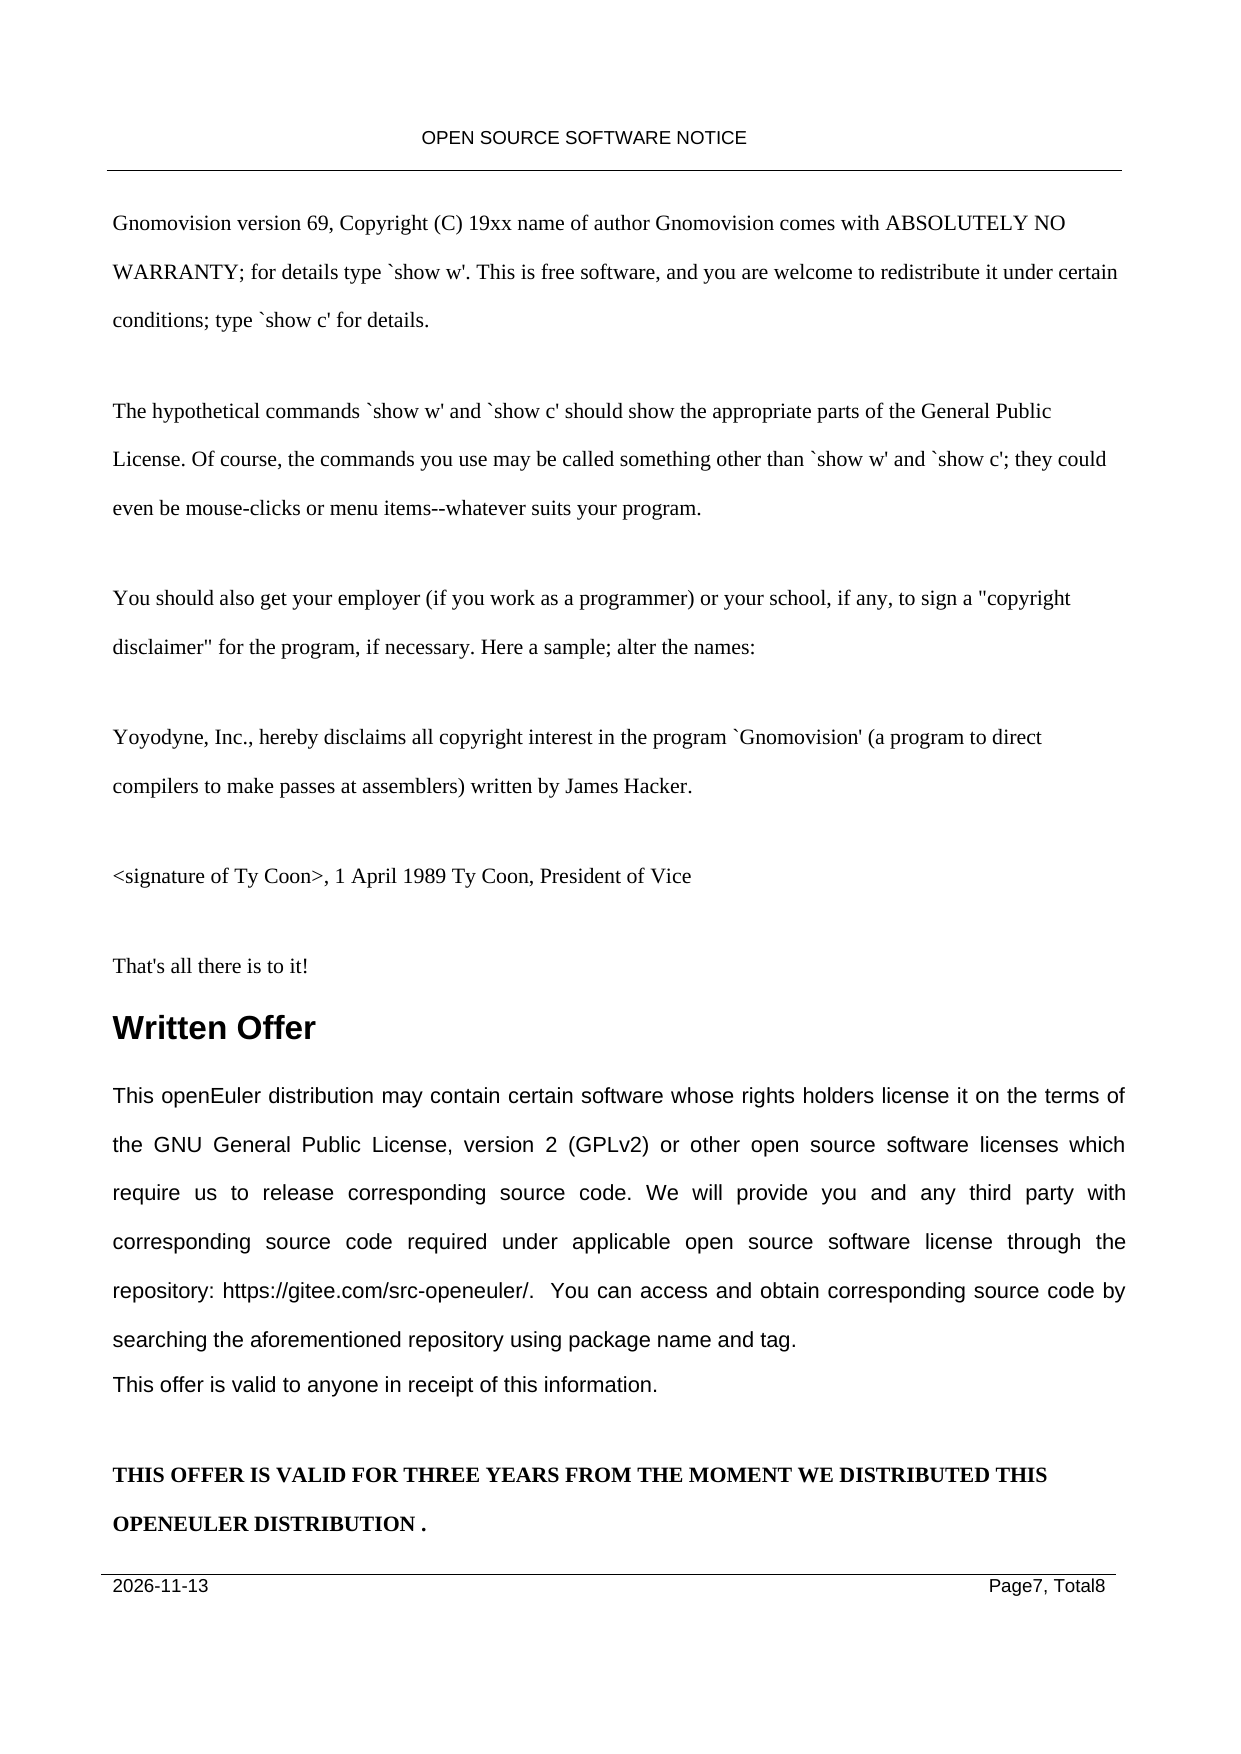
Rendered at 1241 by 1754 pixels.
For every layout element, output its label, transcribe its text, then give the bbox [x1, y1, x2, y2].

text The hypothetical commands `show w' and `show c' should show the appropriate parts of the General Public License. Of course, the commands you use may be called something other than `show w' and `show c'; they could even be mouse-clicks or menu items--whatever suits your program. [112, 394, 1128, 524]
text Gnomovision version 69, Copyright (C) 19xx name of author Gnomovision comes with ABSOLUTELY NO WARRANTY; for details type `show w'. This is free software, and you are welcome to redistribute it under certain conditions; type `show c' for details. [112, 206, 1128, 336]
text That's all there is to it! [112, 950, 1128, 982]
text <signature of Ty Coon>, 1 April 1989 Ty Coon, President of Vice [112, 860, 1128, 892]
text This offer is valid to anyone in receipt of this information. [112, 1368, 1128, 1401]
text Written Offer [112, 995, 1128, 1060]
text You should also get your employer (if you work as a programmer) or your school, if any, to sign a "copyright disclaimer" for the program, if necessary. Here a sample; alter the names: [112, 582, 1128, 663]
text THIS OFFER IS VALID FOR THREE YEARS FROM THE MOMENT WE DISTRIBUTED THIS OPENEULER DISTRIBUTION . [112, 1458, 1128, 1539]
text Yoyodyne, Inc., hereby disclaims all copyright interest in the program `Gnomovision' (a program to direct compilers to make passes at assemblers) written by James Hacker. [112, 721, 1128, 802]
text This openEuler distribution may contain certain software whose rights holders license it on the terms of the GNU General Public License, version 2 (GPLv2) or other open source software licenses which require us to release corresponding source code. We will provide you and any third party with corresponding source code required under applicable open source software license through the repository: https://gitee.com/src-openeuler/. You can access and obtain corresponding source code by searching the aforementioned repository using package name and tag. [112, 1079, 1128, 1355]
